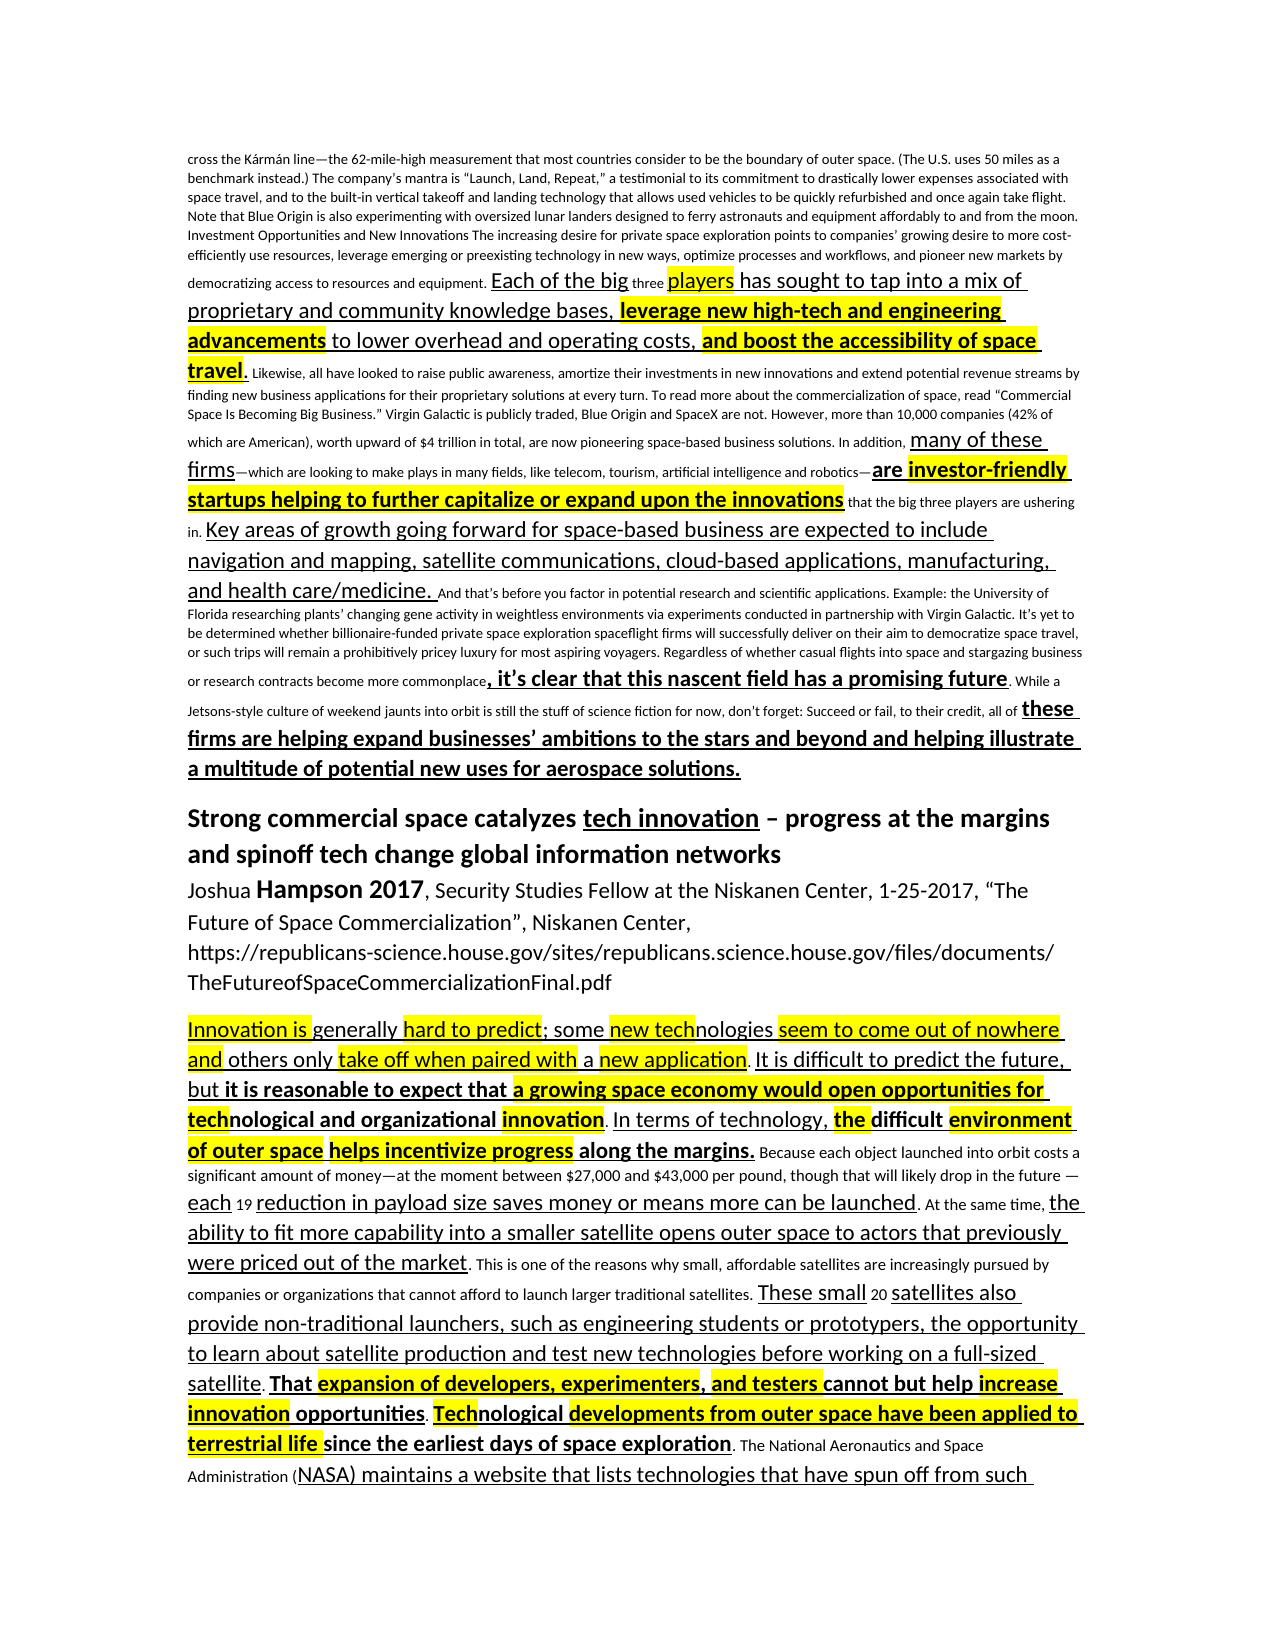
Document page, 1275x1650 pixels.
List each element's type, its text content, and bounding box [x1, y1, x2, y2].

text Joshua Hampson 2017, Security Studies Fellow at the Niskanen Center, 1-25-2017, “The Future of Space Commercialization”, Niskanen Center, https://republicans-science.house.gov/sites/republicans.science.house.gov/files/documents/TheFutureofSpaceCommercializationFinal.pdf [187, 872, 1087, 996]
subtitle Strong commercial space catalyzes tech innovation – progress at the margins and spinoff tech change global information networks [187, 801, 1087, 870]
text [187, 1015, 1087, 1488]
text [187, 150, 1087, 782]
